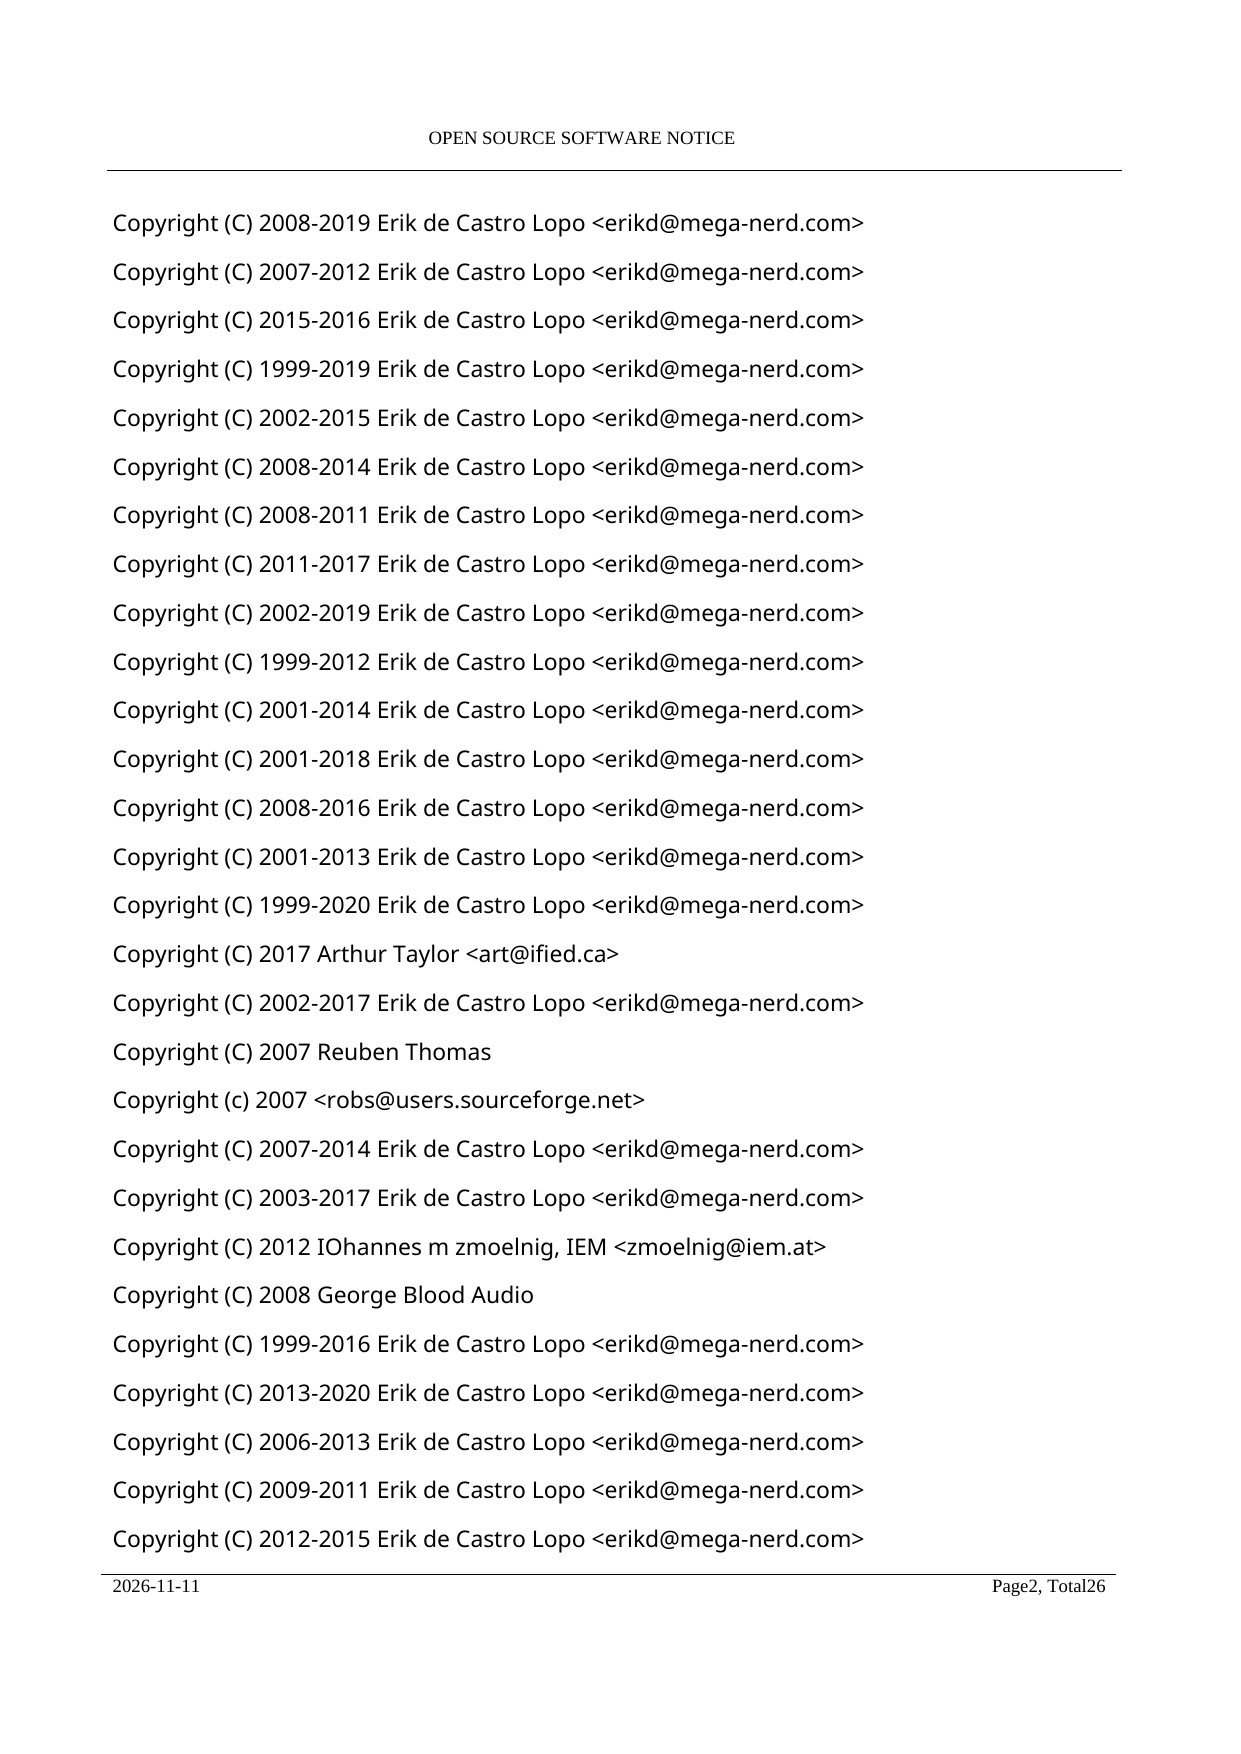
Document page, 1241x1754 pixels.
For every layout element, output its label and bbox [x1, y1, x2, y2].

text [112, 206, 1128, 1555]
